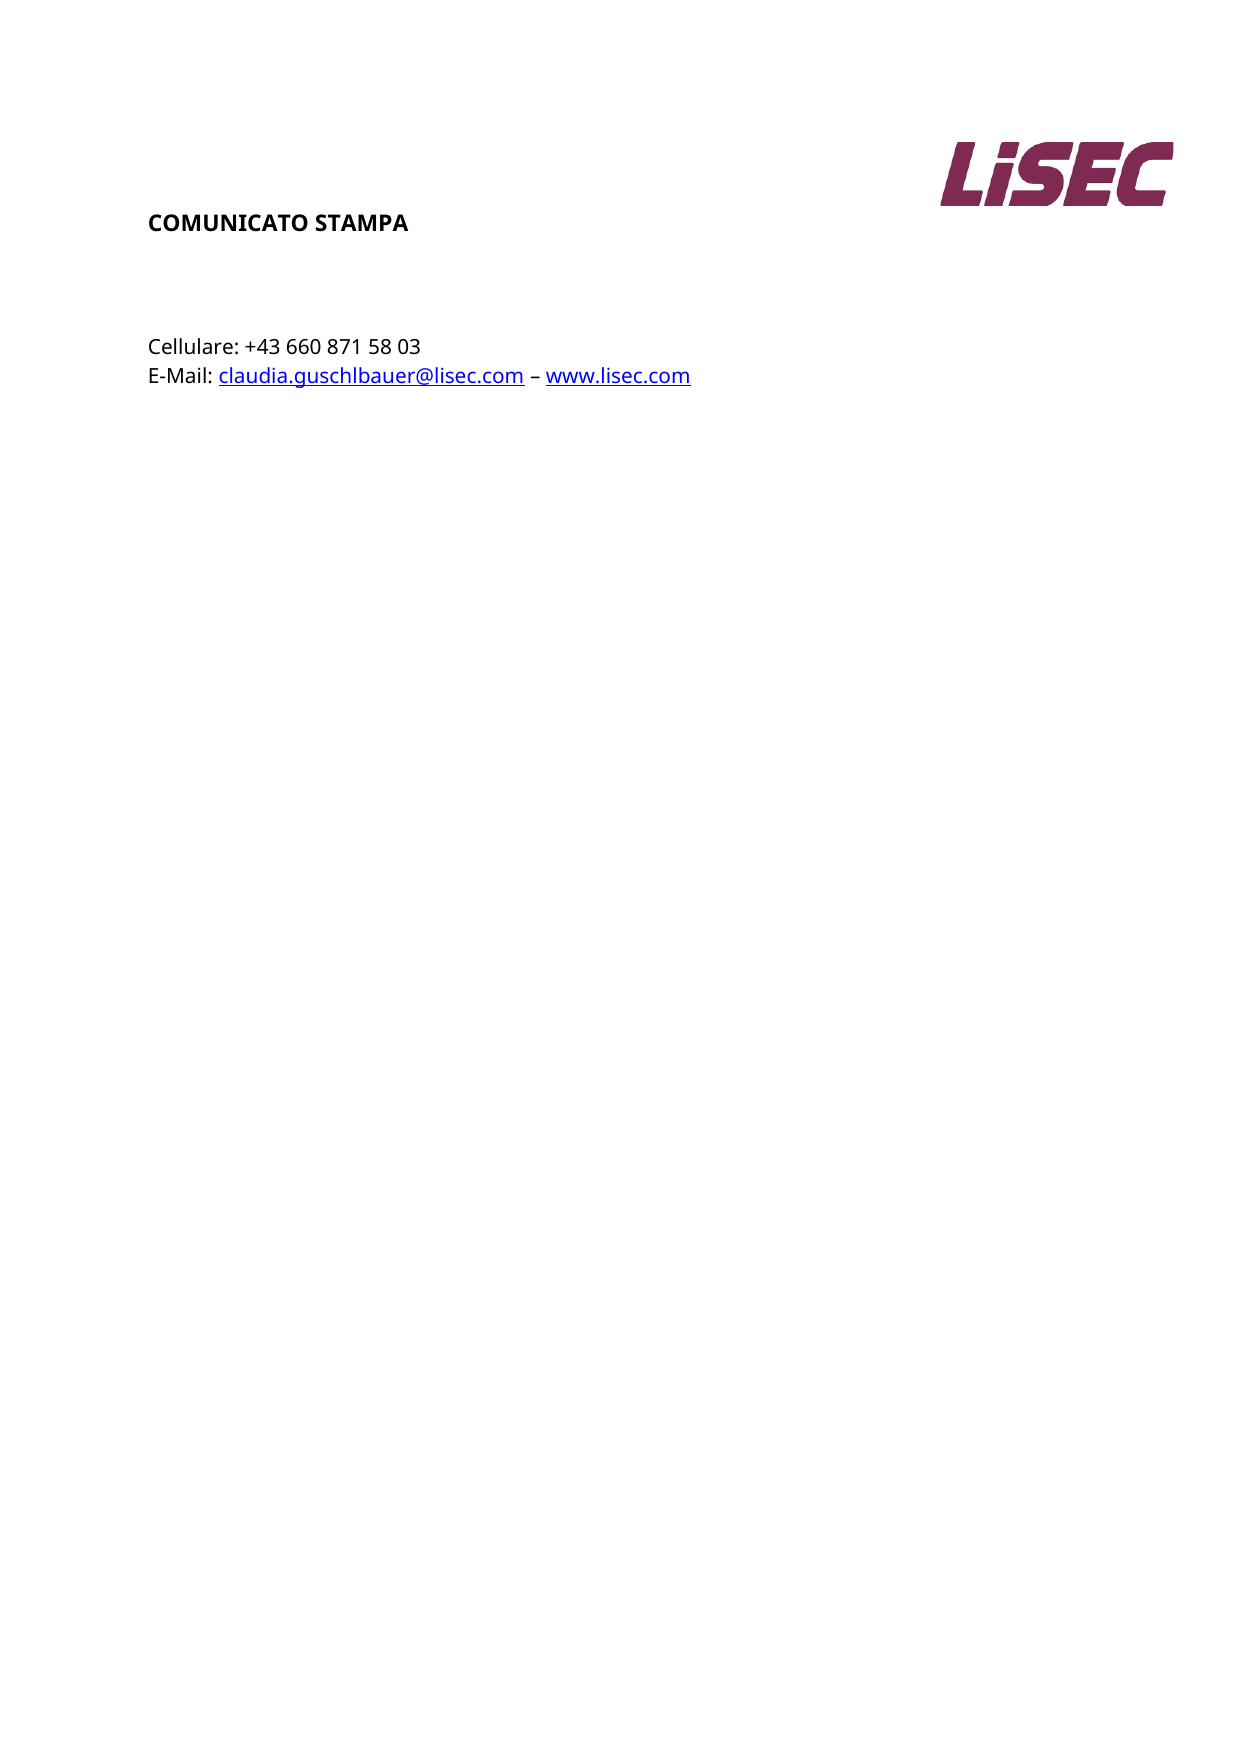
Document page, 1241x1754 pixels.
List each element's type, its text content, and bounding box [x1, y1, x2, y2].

picture [939, 142, 1173, 205]
